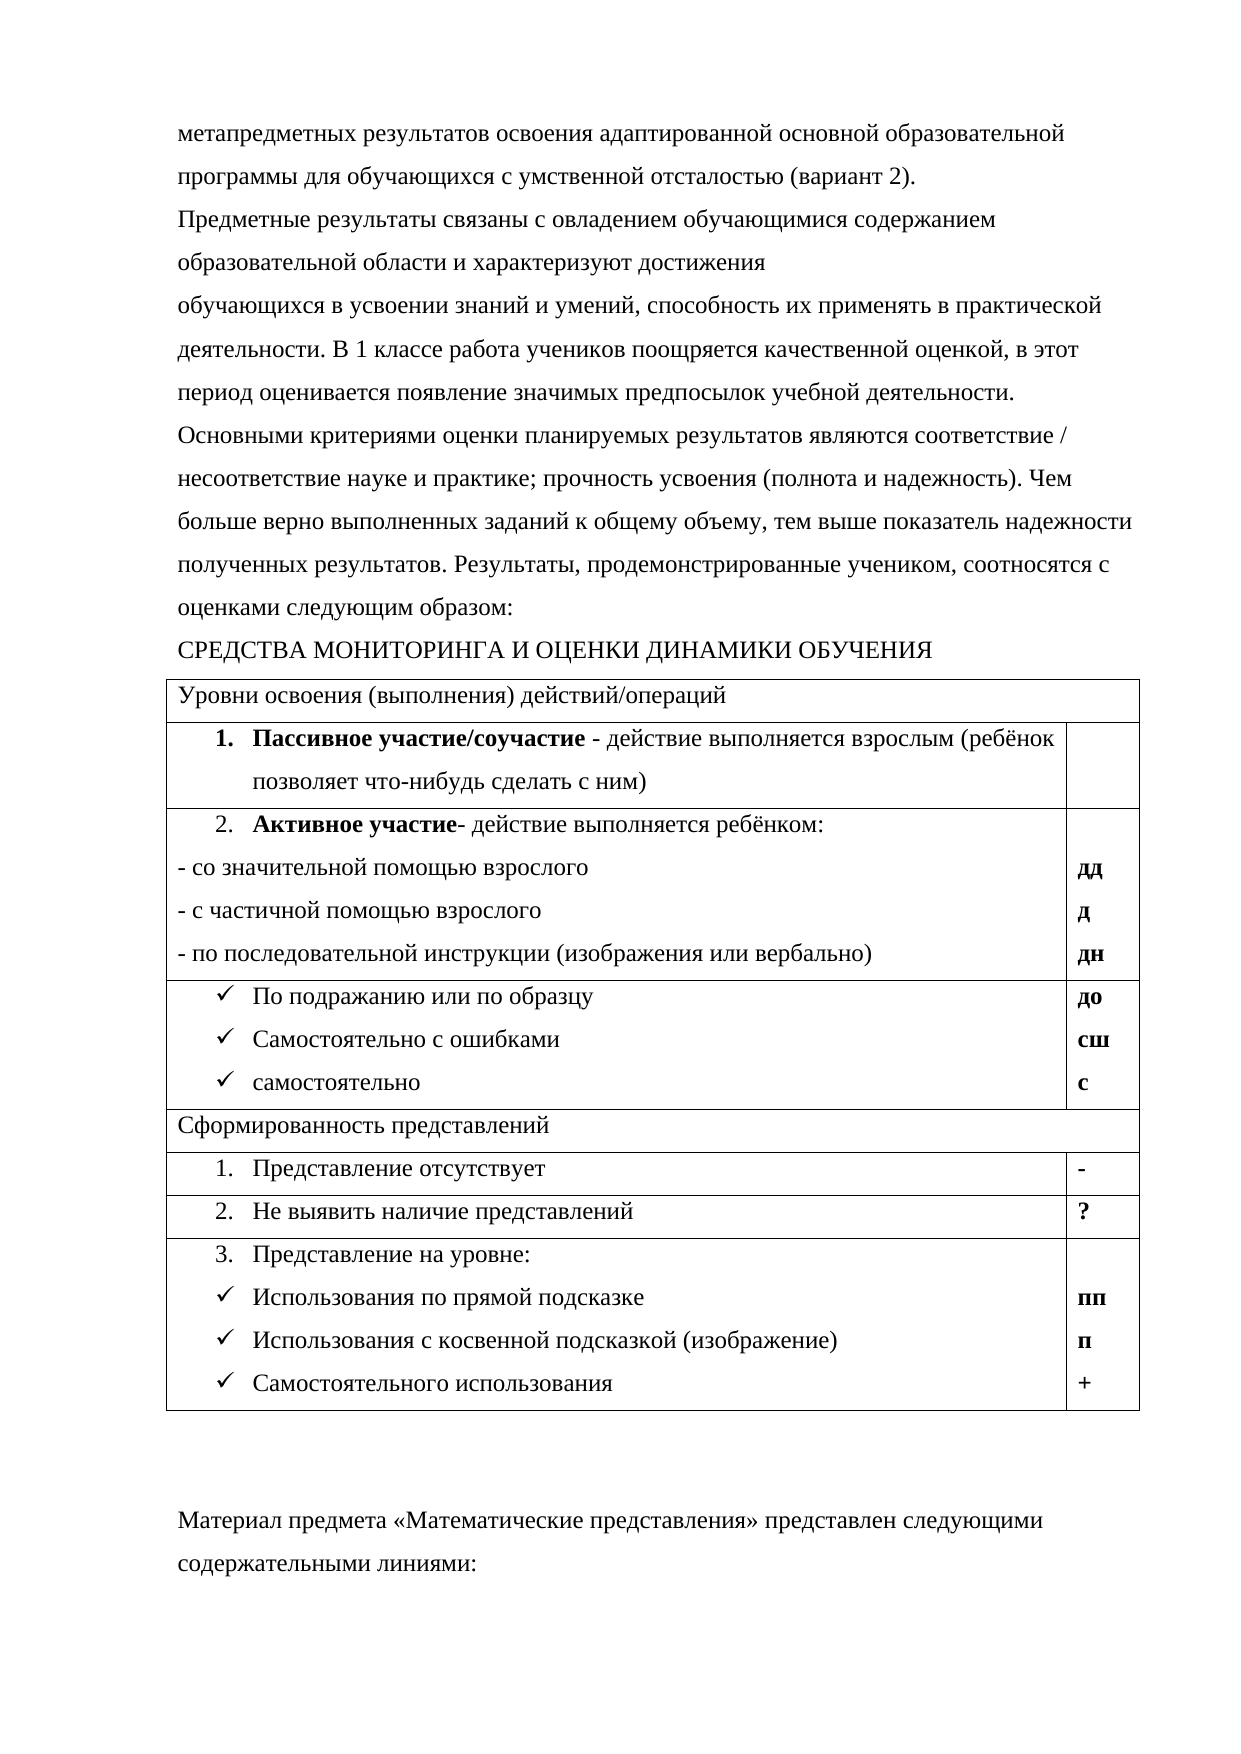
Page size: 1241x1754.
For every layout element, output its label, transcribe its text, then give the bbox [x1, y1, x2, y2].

table_header Уровни освоения (выполнения) действий/операций [167, 680, 1139, 722]
table_cell По подражанию или по образцу Самостоятельно с ошибками самостоятельно [167, 981, 1066, 1109]
table_cell [1067, 723, 1139, 808]
table_cell Представление отсутствует [167, 1153, 1066, 1195]
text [177, 118, 1152, 664]
table_cell Пассивное участие/соучастие - действие выполняется взрослым (ребёнок позволяет что-нибудь сделать с ним) [167, 723, 1066, 808]
table_cell Активное участие- действие выполняется ребёнком: - со значительной помощью взрослого - с частичной помощью взрослого - по последовательной инструкции (изображения или вербально) [167, 809, 1066, 980]
table_cell до сш с [1067, 981, 1139, 1109]
table_cell Не выявить наличие представлений [167, 1196, 1066, 1238]
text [177, 1462, 1152, 1620]
table_cell дд д дн [1067, 809, 1139, 980]
table_cell Сформированность представлений [167, 1110, 1139, 1152]
table_cell Представление на уровне: Использования по прямой подсказке Использования с косвенной подсказкой (изображение) Самостоятельного использования [167, 1239, 1066, 1410]
table_cell - [1067, 1153, 1139, 1195]
table_cell пп п + [1067, 1239, 1139, 1410]
table_cell ? [1067, 1196, 1139, 1238]
